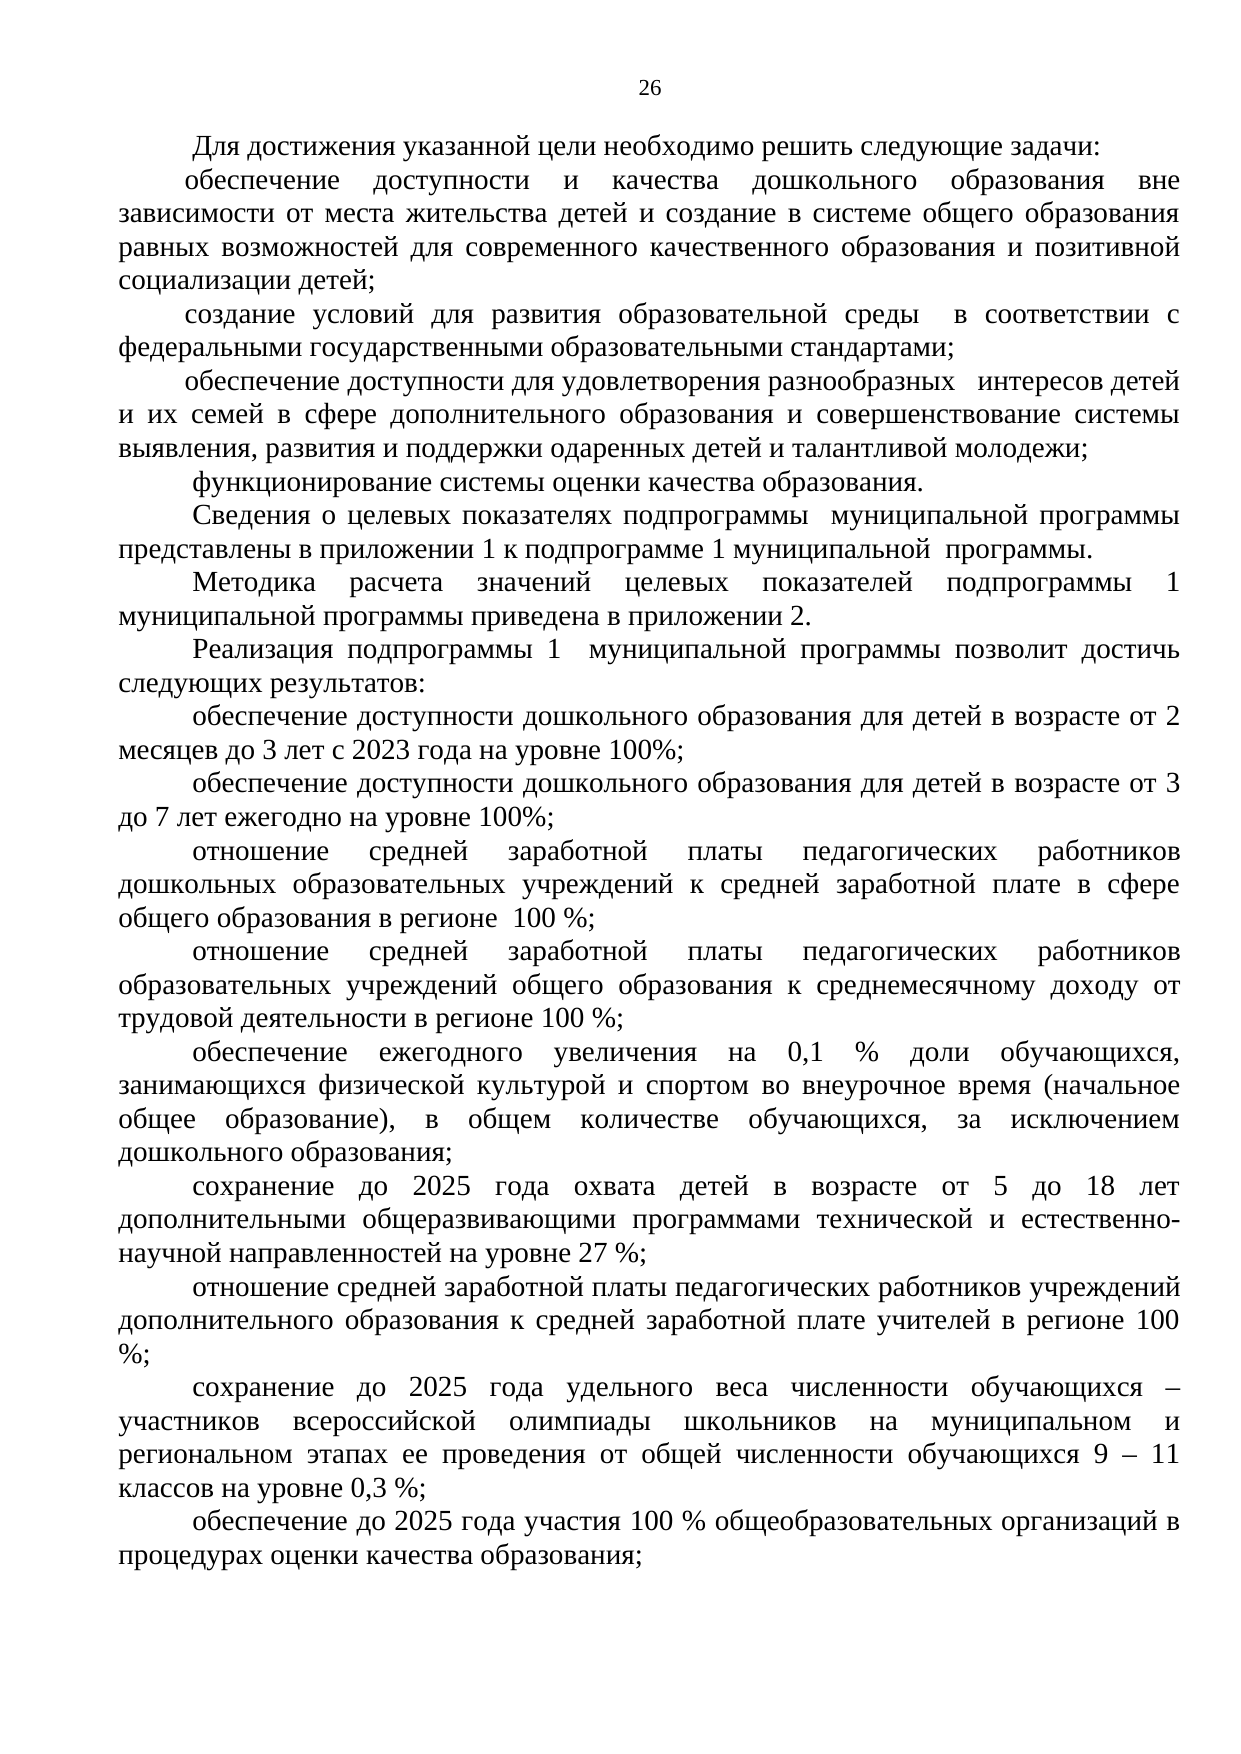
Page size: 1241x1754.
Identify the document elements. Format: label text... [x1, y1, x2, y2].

text Сведения о целевых показателях подпрограммы муниципальной программы представлены в приложении 1 к подпрограмме 1 муниципальной программы. [118, 497, 1181, 564]
text отношение средней заработной платы педагогических работников учреждений дополнительного образования к средней заработной плате учителей в регионе 100 %; [118, 1269, 1181, 1369]
text обеспечение доступности дошкольного образования для детей в возрасте от 3 до 7 лет ежегодно на уровне 100%; [118, 766, 1181, 833]
text функционирование системы оценки качества образования. [118, 464, 1181, 497]
text сохранение до 2025 года удельного веса численности обучающихся – участников всероссийской олимпиады школьников на муниципальном и региональном этапах ее проведения от общей численности обучающихся 9 – 11 классов на уровне 0,3 %; [118, 1369, 1181, 1503]
text обеспечение до 2025 года участия 100 % общеобразовательных организаций в процедурах оценки качества образования; [118, 1503, 1181, 1571]
text обеспечение доступности дошкольного образования для детей в возрасте от 2 месяцев до 3 лет с 2023 года на уровне 100%; [118, 698, 1181, 766]
text Реализация подпрограммы 1 муниципальной программы позволит достичь следующих результатов: [118, 631, 1181, 698]
text обеспечение ежегодного увеличения на 0,1 % доли обучающихся, занимающихся физической культурой и спортом во внеурочное время (начальное общее образование), в общем количестве обучающихся, за исключением дошкольного образования; [118, 1034, 1181, 1168]
text создание условий для развития образовательной среды в соответствии с федеральными государственными образовательными стандартами; [118, 296, 1181, 363]
text обеспечение доступности для удовлетворения разнообразных интересов детей и их семей в сфере дополнительного образования и совершенствование системы выявления, развития и поддержки одаренных детей и талантливой молодежи; [118, 363, 1181, 464]
text обеспечение доступности и качества дошкольного образования вне зависимости от места жительства детей и создание в системе общего образования равных возможностей для современного качественного образования и позитивной социализации детей; [118, 162, 1181, 296]
text отношение средней заработной платы педагогических работников образовательных учреждений общего образования к среднемесячному доходу от трудовой деятельности в регионе 100 %; [118, 933, 1181, 1034]
text отношение средней заработной платы педагогических работников дошкольных образовательных учреждений к средней заработной плате в сфере общего образования в регионе 100 %; [118, 833, 1181, 933]
text сохранение до 2025 года охвата детей в возрасте от 5 до 18 лет дополнительными общеразвивающими программами технической и естественно-научной направленностей на уровне 27 %; [118, 1168, 1181, 1269]
text Методика расчета значений целевых показателей подпрограммы 1 муниципальной программы приведена в приложении 2. [118, 564, 1181, 631]
list Для достижения указанной цели необходимо решить следующие задачи: [118, 128, 1181, 162]
